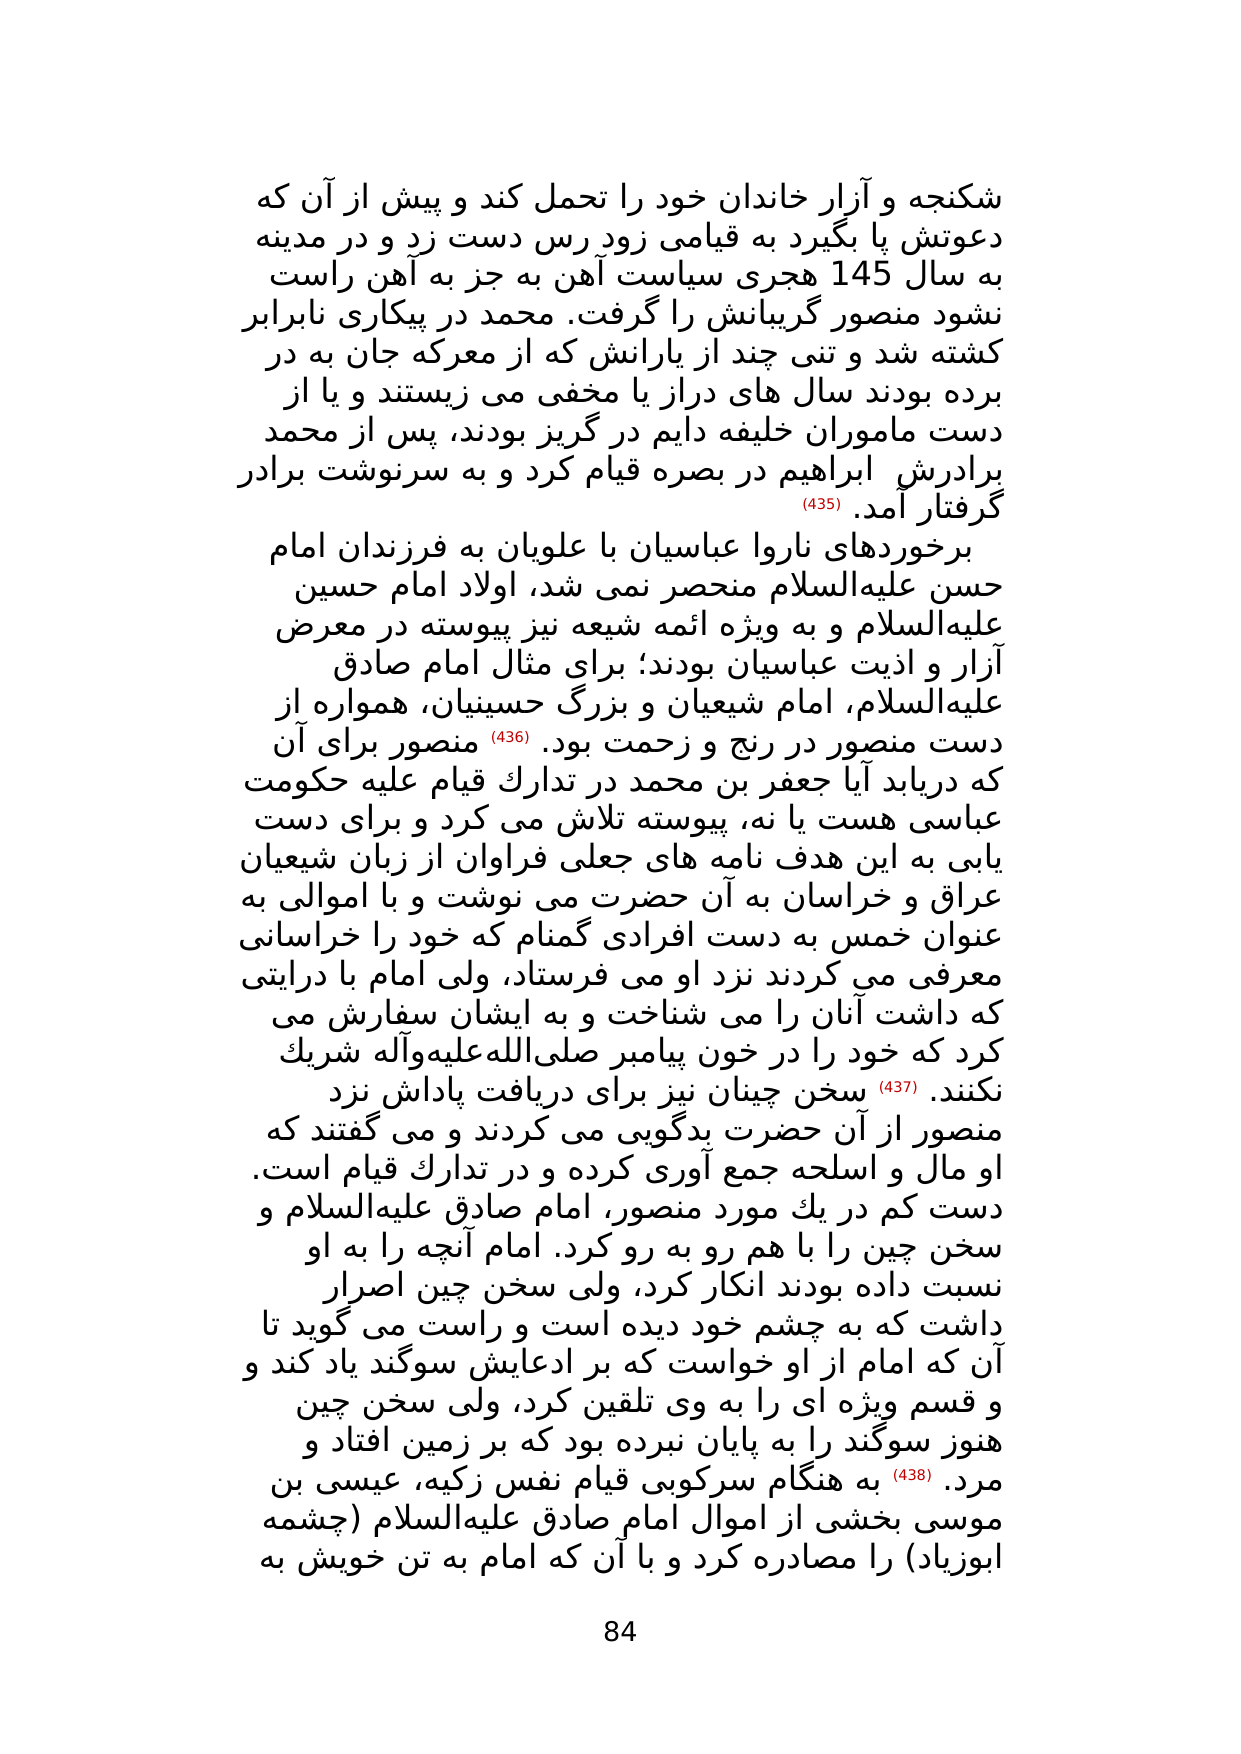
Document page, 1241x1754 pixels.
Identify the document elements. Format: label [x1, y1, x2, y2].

text [236, 527, 1004, 1576]
text [236, 177, 1004, 527]
